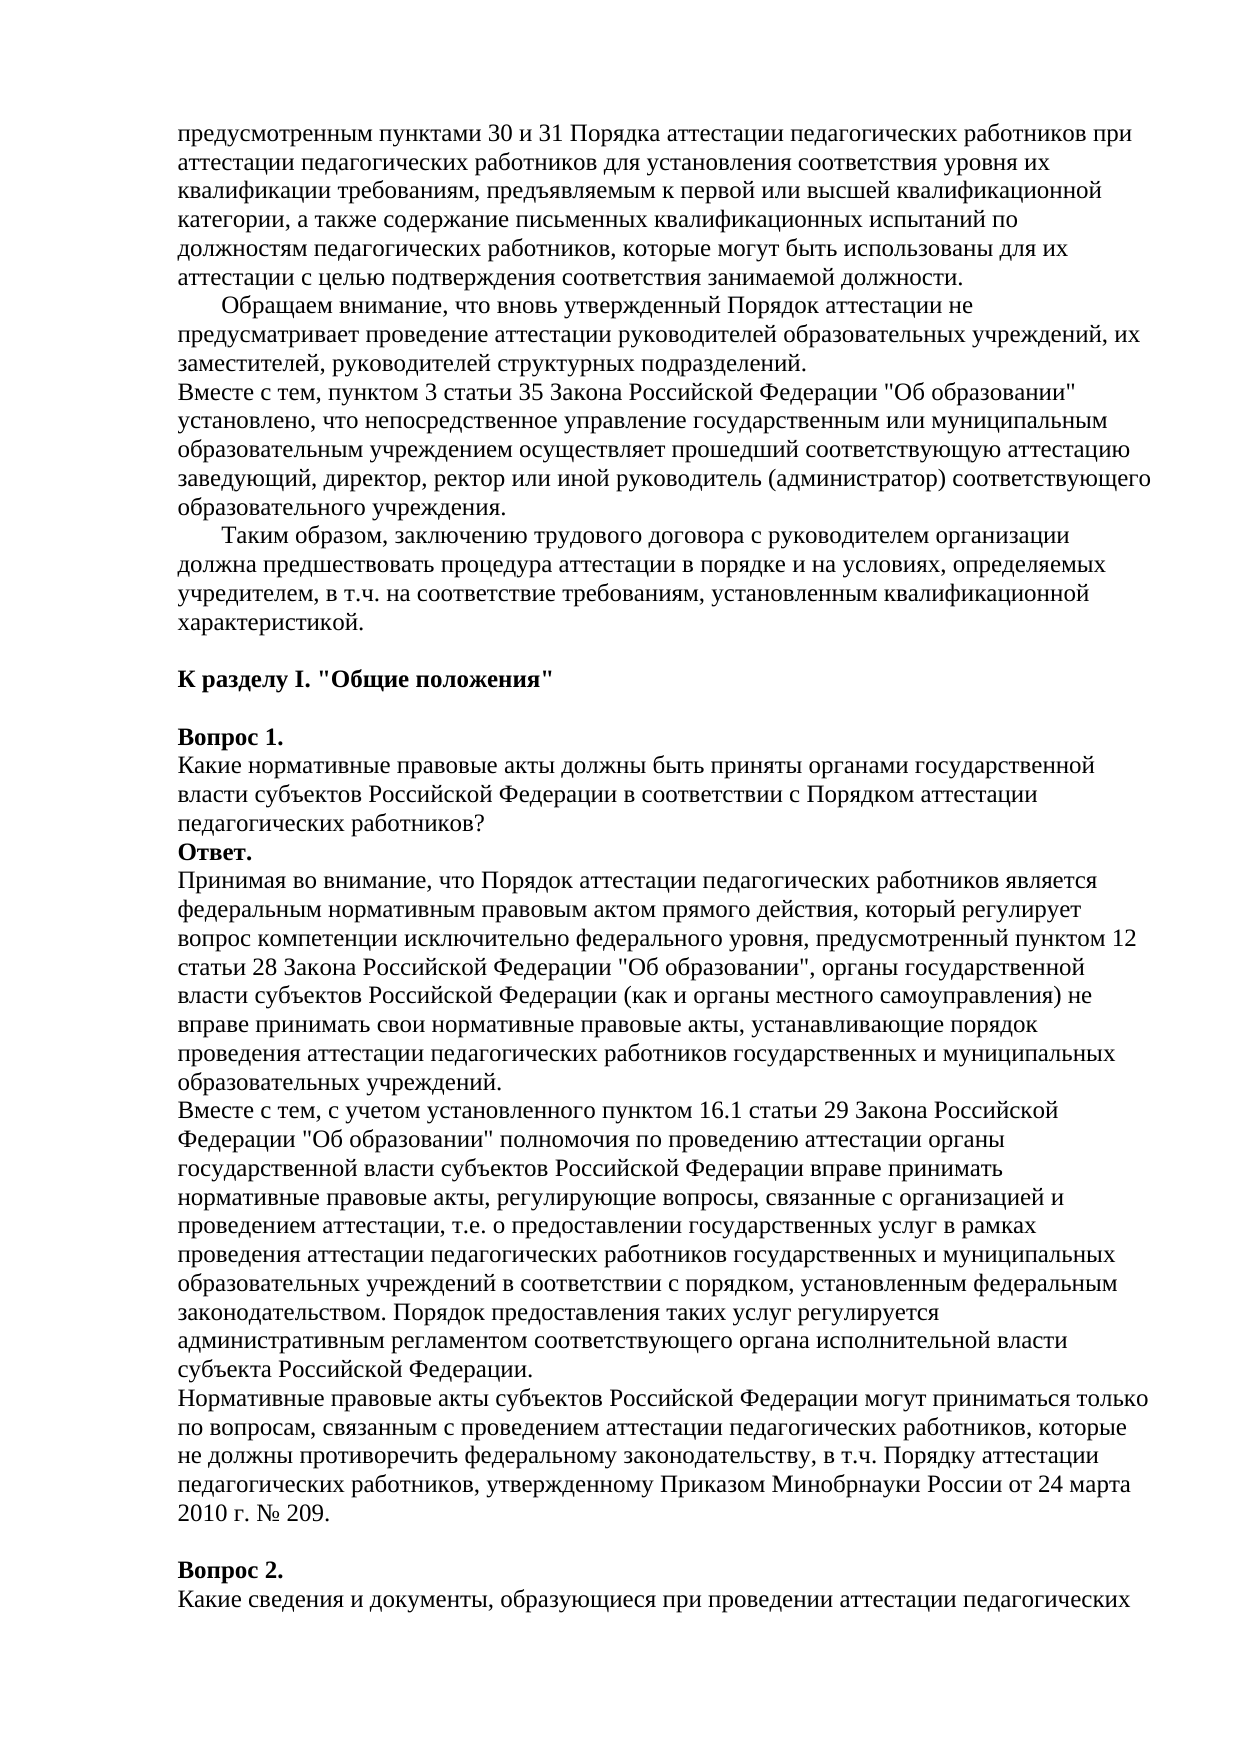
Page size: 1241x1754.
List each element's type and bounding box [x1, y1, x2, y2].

text [177, 118, 1152, 1613]
